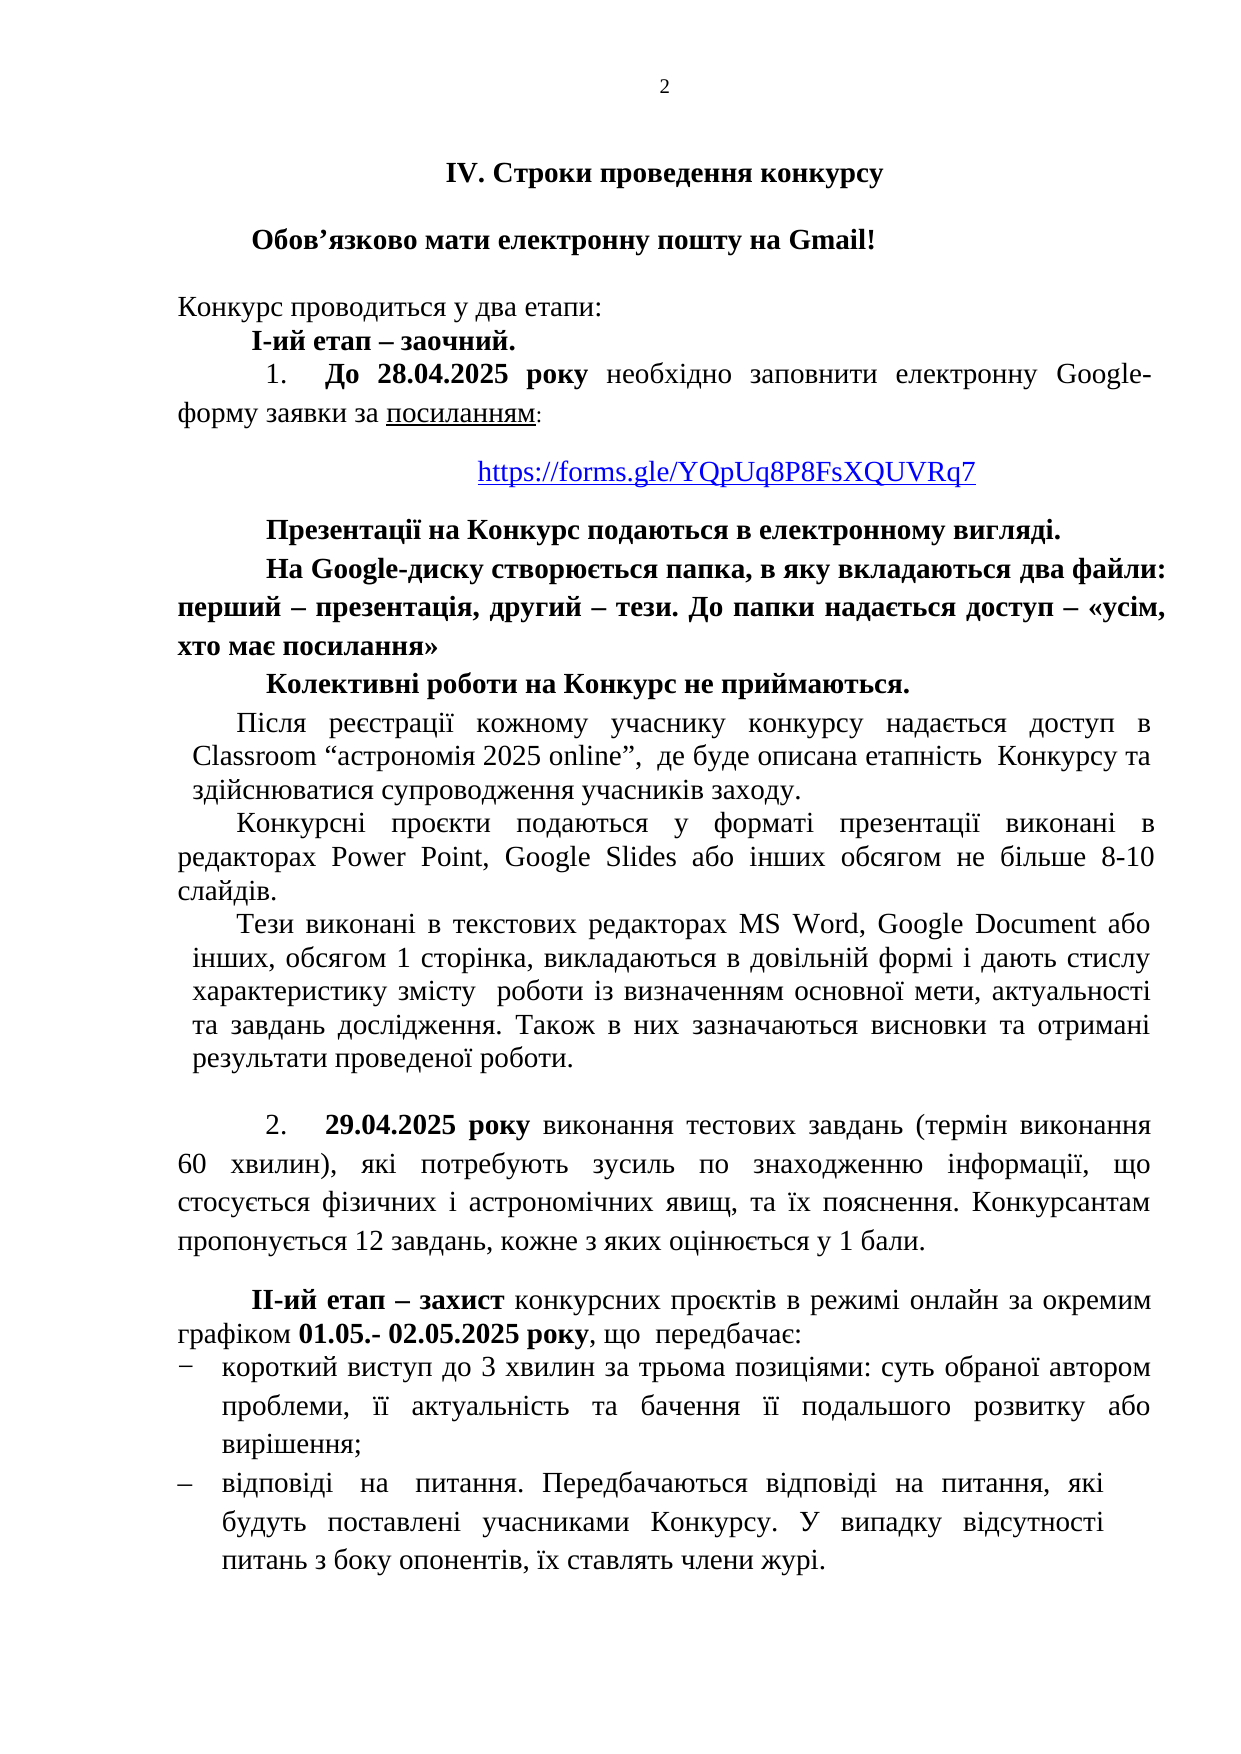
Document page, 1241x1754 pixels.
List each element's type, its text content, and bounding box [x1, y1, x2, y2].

text І-ий етап – заочний. [177, 323, 1152, 357]
list короткий виступ до 3 хвилин за трьома позиціями: суть обраної автором проблеми, її актуальність та бачення її подальшого розвитку або вирішення; [177, 1349, 1152, 1460]
list До 28.04.2025 року необхідно заповнити електронну Google-форму заявки за посиланням: [177, 357, 1152, 429]
text ІІ-ий етап – захист конкурсних проєктів в режимі онлайн за окремим графіком 01.05.- 02.05.2025 року, що передбачає: [177, 1282, 1152, 1349]
text Конкурсні проєкти подаються у форматі презентації виконані в редакторах Power Point, Google Slides або інших обсягом не більше 8-10 слайдів. [177, 806, 1156, 906]
text ІV. Строки проведення конкурсу [224, 155, 1105, 189]
list 29.04.2025 року виконання тестових завдань (термін виконання 60 хвилин), які потребують зусиль по знаходженню інформації, що стосується фізичних і астрономічних явищ, та їх пояснення. Конкурсантам пропонується 12 завдань, кожне з яких оцінюється у 1 бали. [177, 1107, 1152, 1257]
text Колективні роботи на Конкурс не приймаються. [177, 666, 1167, 700]
text https://forms.gle/YQpUq8P8FsXQUVRq7 [251, 454, 1152, 488]
text На Google-диску створюється папка, в яку вкладаються два файли: перший – презентація, другий – тези. До папки надається доступ – «усім, хто має посилання» [177, 551, 1167, 661]
text Обов’язково мати електронну пошту на Gmail! [177, 222, 1152, 256]
text Після реєстрації кожному учаснику конкурсу надається доступ в Сlassroom “астрономія 2025 online”, де буде описана етапність Конкурсу та здійснюватися супроводження учасників заходу. [192, 705, 1152, 806]
text Тези виконані в текстових редакторах MS Word, Google Document або інших, обсягом 1 сторінка, викладаються в довільній формі і дають стислу характеристику змісту роботи із визначенням основної мети, актуальності та завдань дослідження. Також в них зазначаються висновки та отримані результати проведеної роботи. [192, 906, 1152, 1074]
list відповіді на питання. Передбачаються відповіді на питання, які будуть поставлені учасниками Конкурсу. У випадку відсутності питань з боку опонентів, їх ставлять члени журі. [177, 1465, 1105, 1576]
text Презентації на Конкурс подаються в електронному вигляді. [177, 512, 1167, 546]
text Конкурс проводиться у два етапи: [177, 289, 1152, 323]
